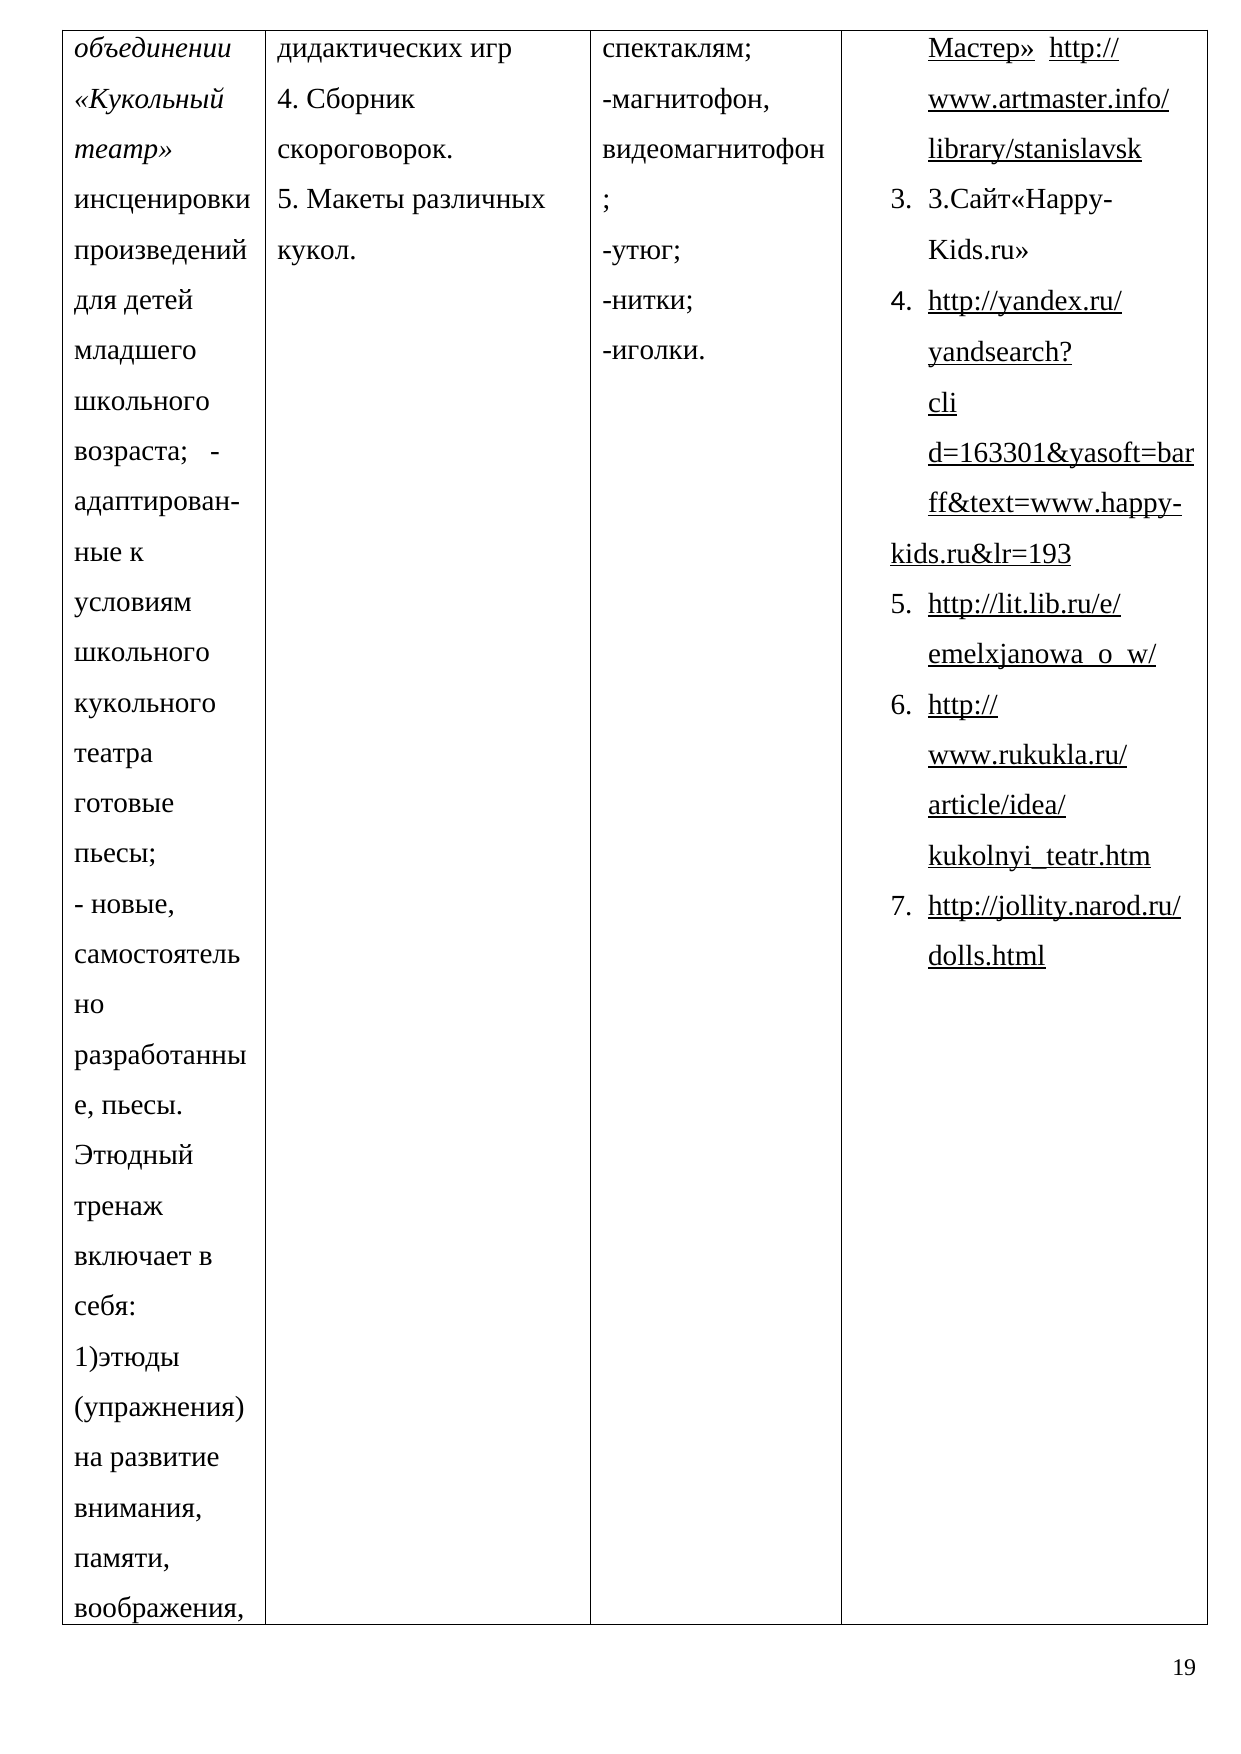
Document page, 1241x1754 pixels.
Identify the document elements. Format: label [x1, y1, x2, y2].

table_cell [266, 31, 590, 1624]
table_cell [63, 31, 265, 1624]
table_cell [591, 31, 841, 1624]
table_cell [842, 31, 1207, 1624]
